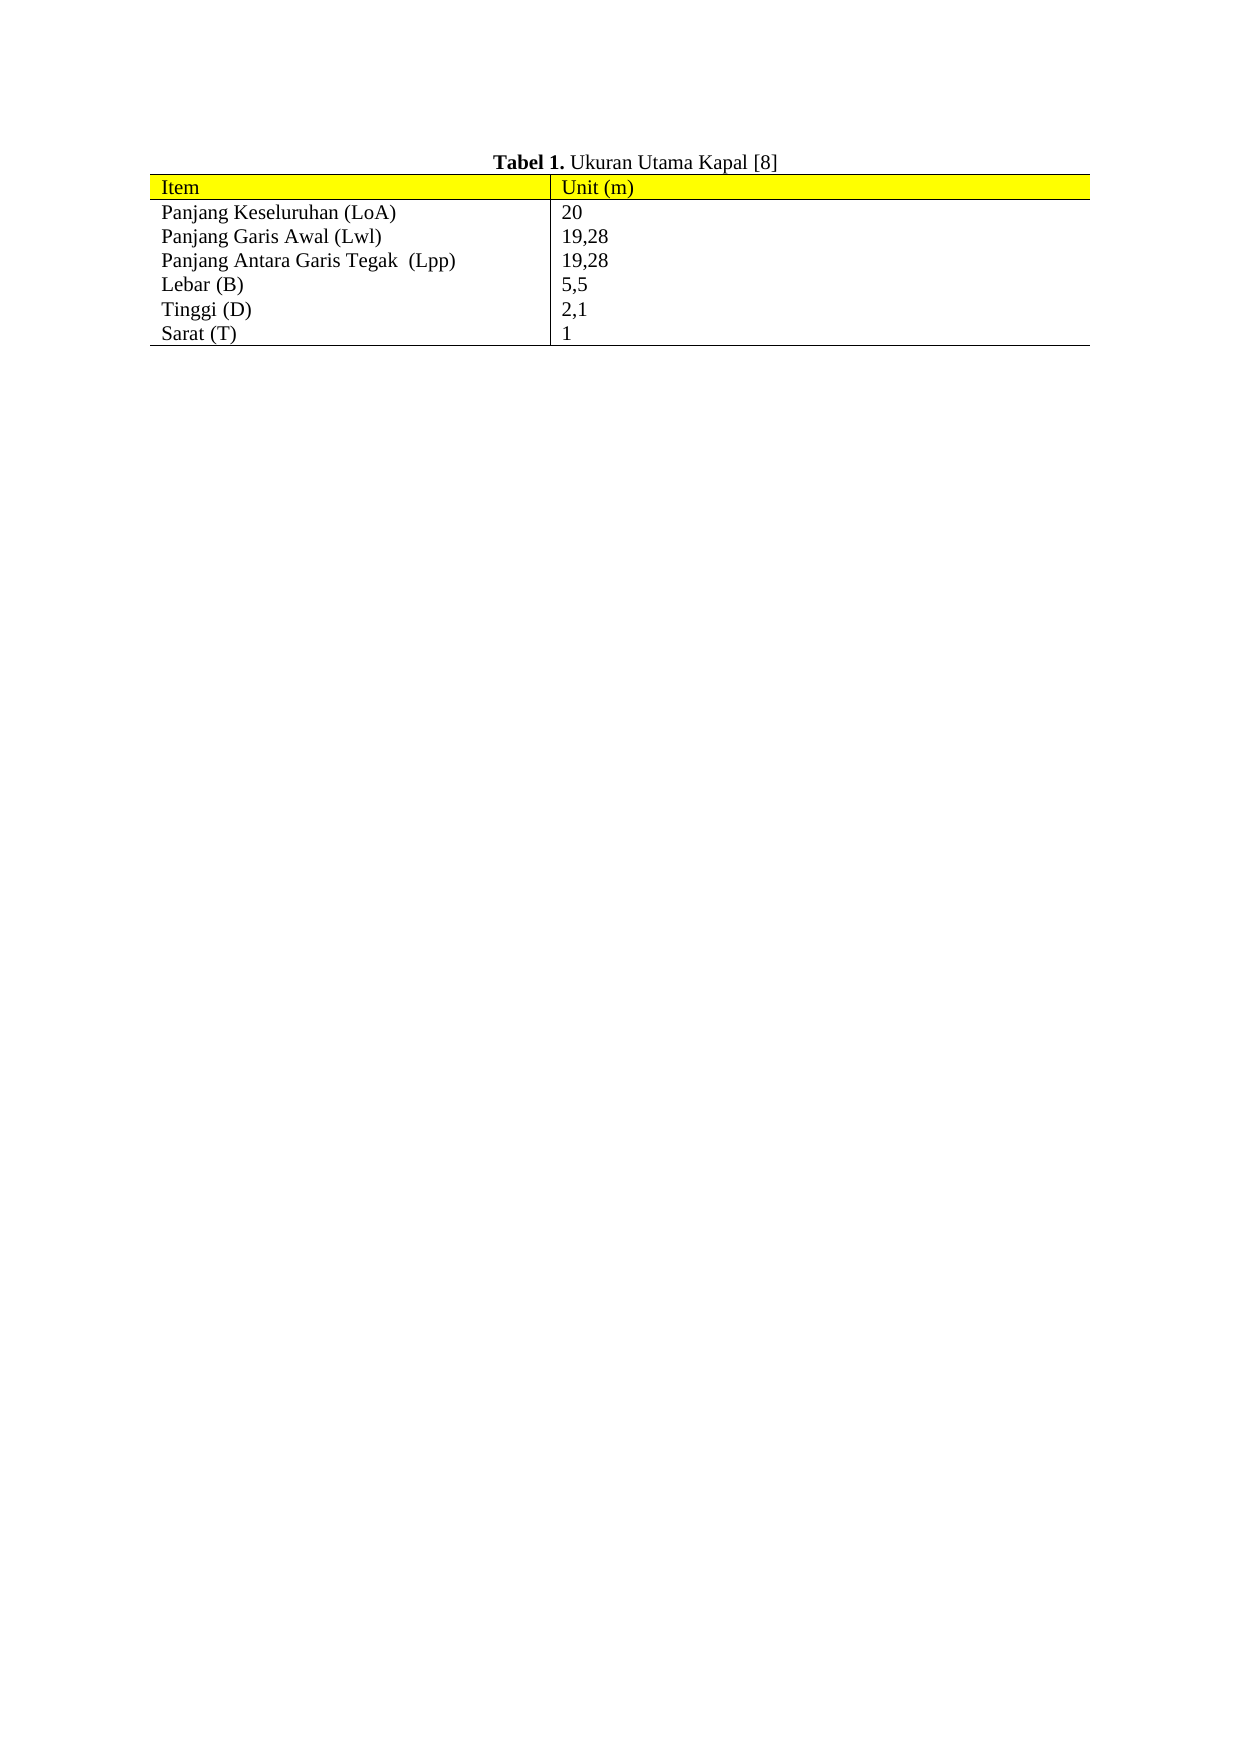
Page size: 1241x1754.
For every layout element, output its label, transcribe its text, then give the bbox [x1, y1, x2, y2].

table_cell 1 [551, 321, 1090, 344]
table_cell 19,28 [551, 248, 1090, 272]
table_cell Panjang Antara Garis Tegakk(Lpp) [150, 248, 550, 272]
table_cell Saratt(T) [150, 321, 550, 344]
table_cell Panjang Keseluruhan (LoA) [150, 200, 550, 224]
table_cell Lebari(B) [150, 273, 550, 296]
table_cell Panjang Garis Awal (Lwl) [150, 224, 550, 248]
table_cell Tinggii(D) [150, 296, 550, 321]
table_cell 5,5 [551, 273, 1090, 296]
table_header Item [150, 175, 550, 199]
table_cell 20 [551, 200, 1090, 224]
table_header Unit (m) [551, 175, 1090, 199]
text Tabel 1. Ukuran Utama Kapal [8] [150, 150, 1090, 174]
table_cell 2,1 [551, 296, 1090, 321]
table_cell 19,28 [551, 224, 1090, 248]
